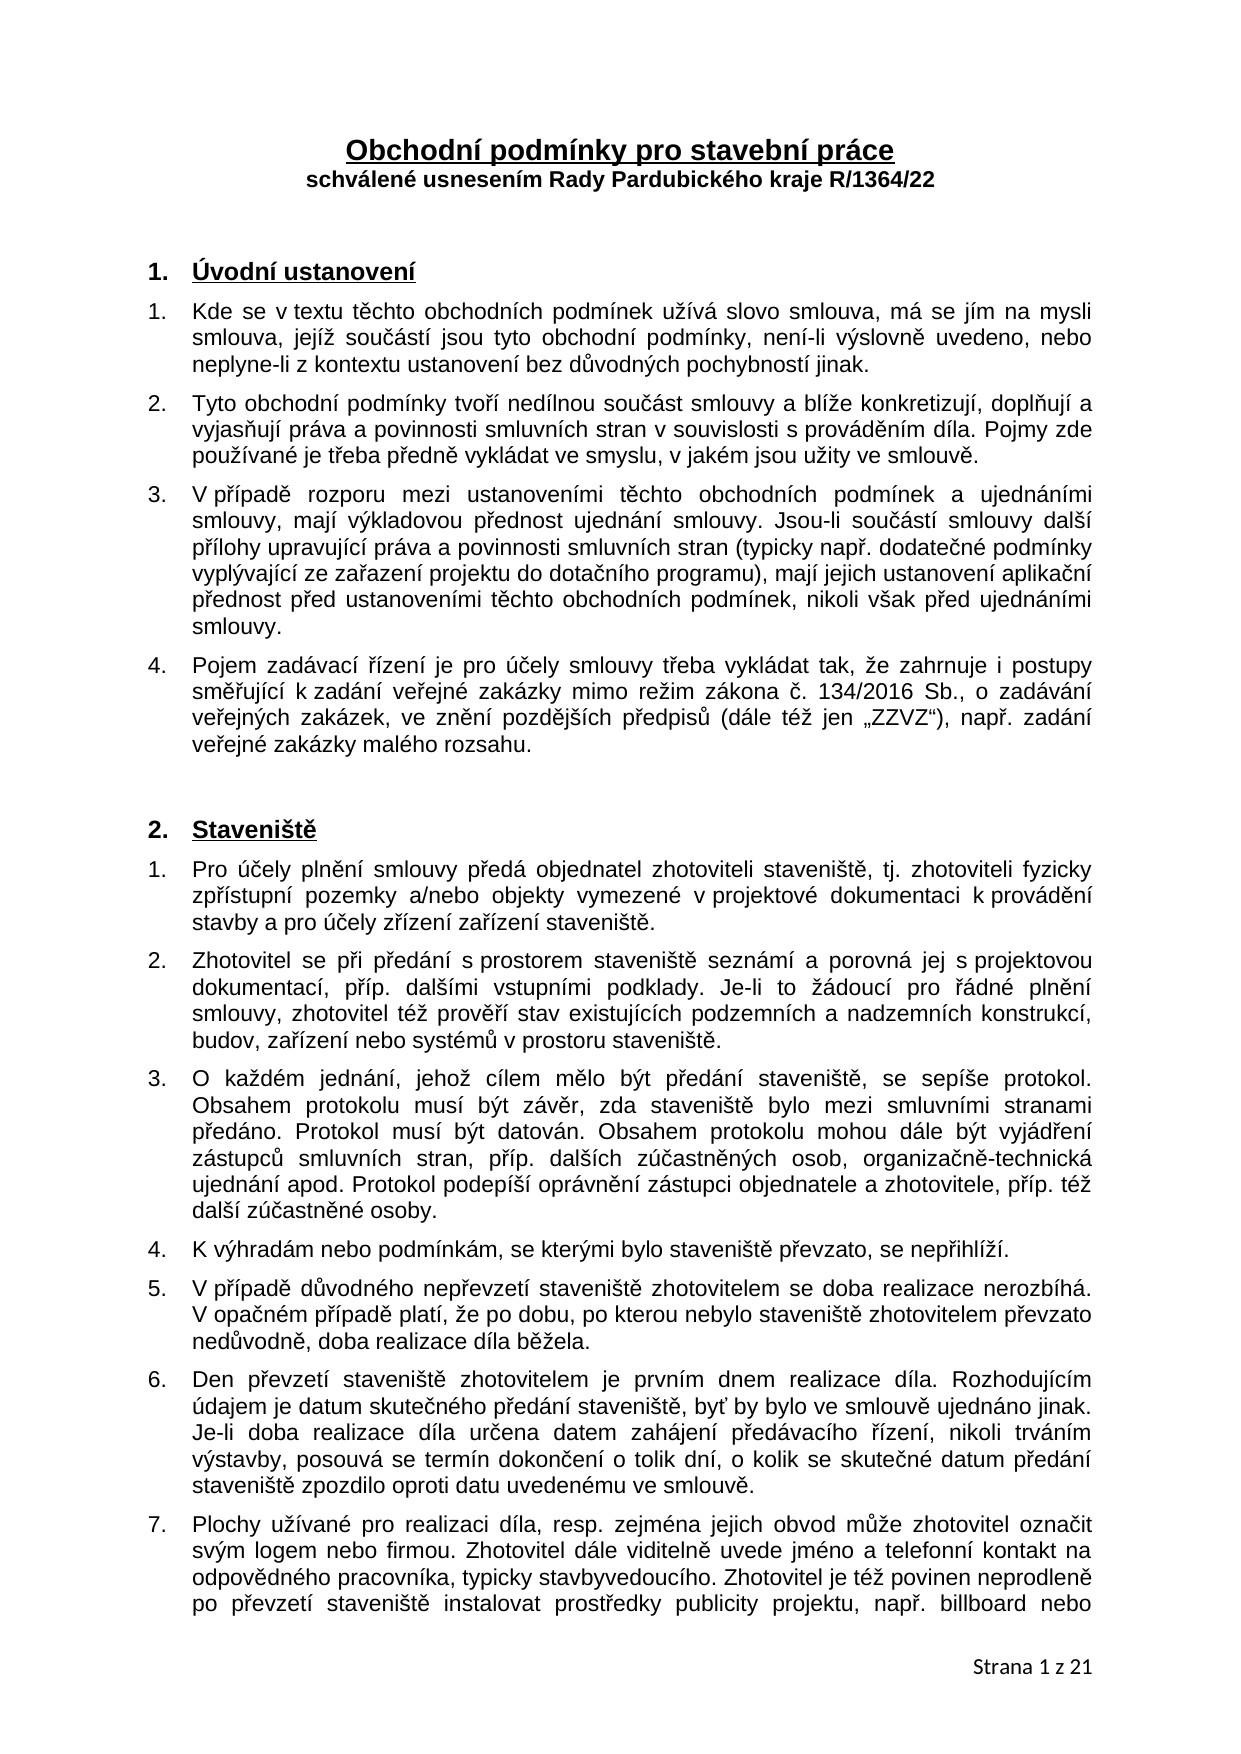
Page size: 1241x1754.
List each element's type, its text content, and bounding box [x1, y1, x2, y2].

list Úvodní ustanovení [148, 257, 1093, 285]
text 3. V případě rozporu mezi ustanoveními těchto obchodních podmínek a ujednáními smlouvy, mají výkladovou přednost ujednání smlouvy. Jsou-li součástí smlouvy další přílohy upravující práva a povinnosti smluvních stran (typicky např. dodatečné podmínky vyplývající ze zařazení projektu do dotačního programu), mají jejich ustanovení aplikační přednost před ustanoveními těchto obchodních podmínek, nikoli však před ujednáními smlouvy. [148, 481, 1093, 639]
list Staveniště [148, 815, 1093, 843]
text 4. K výhradám nebo podmínkám, se kterými bylo staveniště převzato, se nepřihlíží. [148, 1236, 1093, 1262]
text 6. Den převzetí staveniště zhotovitelem je prvním dnem realizace díla. Rozhodujícím údajem je datum skutečného předání staveniště, byť by bylo ve smlouvě ujednáno jinak. Je-li doba realizace díla určena datem zahájení předávacího řízení, nikoli trváním výstavby, posouvá se termín dokončení o tolik dní, o kolik se skutečné datum předání staveniště zpozdilo oproti datu uvedenému ve smlouvě. [148, 1366, 1093, 1498]
text 5. V případě důvodného nepřevzetí staveniště zhotovitelem se doba realizace nerozbíhá. V opačném případě platí, že po dobu, po kterou nebylo staveniště zhotovitelem převzato nedůvodně, doba realizace díla běžela. [148, 1275, 1093, 1354]
text 2. Zhotovitel se při předání s prostorem staveniště seznámí a porovná jej s projektovou dokumentací, příp. dalšími vstupními podklady. Je-li to žádoucí pro řádné plnění smlouvy, zhotovitel též prověří stav existujících podzemních a nadzemních konstrukcí, budov, zařízení nebo systémů v prostoru staveniště. [148, 947, 1093, 1053]
text 3. O každém jednání, jehož cílem mělo být předání staveniště, se sepíše protokol. Obsahem protokolu musí být závěr, zda staveniště bylo mezi smluvními stranami předáno. Protokol musí být datován. Obsahem protokolu mohou dále být vyjádření zástupců smluvních stran, příp. dalších zúčastněných osob, organizačně-technická ujednání apod. Protokol podepíší oprávnění zástupci objednatele a zhotovitele, příp. též další zúčastněné osoby. [148, 1065, 1093, 1223]
text Obchodní podmínky pro stavební práce [148, 133, 1093, 166]
text 1. Pro účely plnění smlouvy předá objednatel zhotoviteli staveniště, tj. zhotoviteli fyzicky zpřístupní pozemky a/nebo objekty vymezené v projektové dokumentaci k provádění stavby a pro účely zřízení zařízení staveniště. [148, 856, 1093, 935]
text 4. Pojem zadávací řízení je pro účely smlouvy třeba vykládat tak, že zahrnuje i postupy směřující k zadání veřejné zakázky mimo režim zákona č. 134/2016 Sb., o zadávání veřejných zakázek, ve znění pozdějších předpisů (dále též jen „ZZVZ“), např. zadání veřejné zakázky malého rozsahu. [148, 652, 1093, 757]
text 1. Kde se v textu těchto obchodních podmínek užívá slovo smlouva, má se jím na mysli smlouva, jejíž součástí jsou tyto obchodní podmínky, není-li výslovně uvedeno, nebo neplyne-li z kontextu ustanovení bez důvodných pochybností jinak. [148, 298, 1093, 377]
text 2. Tyto obchodní podmínky tvoří nedílnou součást smlouvy a blíže konkretizují, doplňují a vyjasňují práva a povinnosti smluvních stran v souvislosti s prováděním díla. Pojmy zde používané je třeba předně vykládat ve smyslu, v jakém jsou užity ve smlouvě. [148, 389, 1093, 468]
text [148, 1511, 1093, 1616]
text schválené usnesením Rady Pardubického kraje R/1364/22 [148, 166, 1093, 193]
